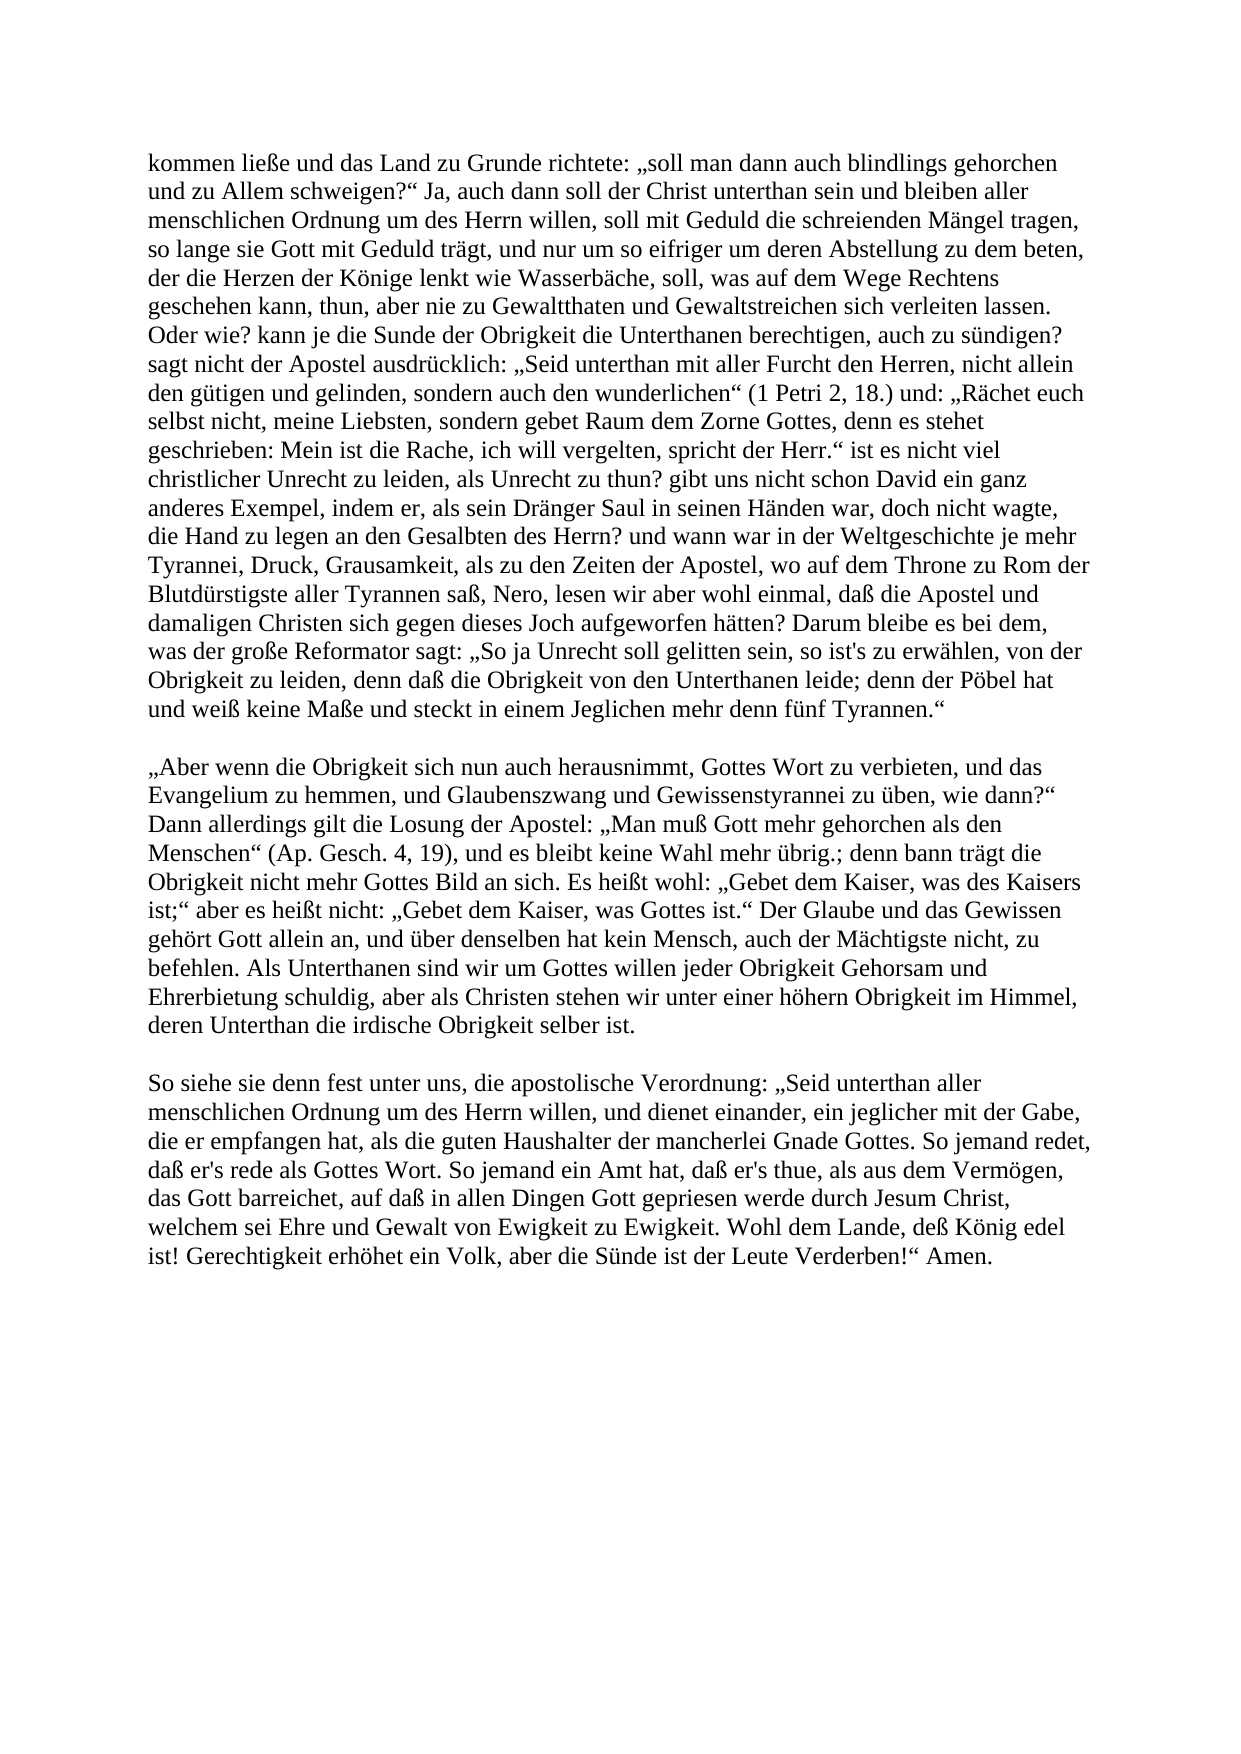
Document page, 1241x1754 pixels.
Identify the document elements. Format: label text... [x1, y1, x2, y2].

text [148, 148, 1093, 723]
text „Aber wenn die Obrigkeit sich nun auch herausnimmt, Gottes Wort zu verbieten, und das Evangelium zu hemmen, und Glaubenszwang und Gewissenstyrannei zu üben, wie dann?“ Dann allerdings gilt die Losung der Apostel: „Man muß Gott mehr gehorchen als den Menschen“ (Ap. Gesch. 4, 19), und es bleibt keine Wahl mehr übrig.; denn bann trägt die Obrigkeit nicht mehr Gottes Bild an sich. Es heißt wohl: „Gebet dem Kaiser, was des Kaisers ist;“ aber es heißt nicht: „Gebet dem Kaiser, was Gottes ist.“ Der Glaube und das Gewissen gehört Gott allein an, und über denselben hat kein Mensch, auch der Mächtigste nicht, zu befehlen. Als Unterthanen sind wir um Gottes willen jeder Obrigkeit Gehorsam und Ehrerbietung schuldig, aber als Christen stehen wir unter einer höhern Obrigkeit im Himmel, deren Unterthan die irdische Obrigkeit selber ist. [148, 752, 1093, 1039]
text So siehe sie denn fest unter uns, die apostolische Verordnung: „Seid unterthan aller menschlichen Ordnung um des Herrn willen, und dienet einander, ein jeglicher mit der Gabe, die er empfangen hat, als die guten Haushalter der mancherlei Gnade Gottes. So jemand redet, daß er's rede als Gottes Wort. So jemand ein Amt hat, daß er's thue, als aus dem Vermögen, das Gott barreichet, auf daß in allen Dingen Gott gepriesen werde durch Jesum Christ, welchem sei Ehre und Gewalt von Ewigkeit zu Ewigkeit. Wohl dem Lande, deß König edel ist! Gerechtigkeit erhöhet ein Volk, aber die Sünde ist der Leute Verderben!“ Amen. [148, 1068, 1093, 1270]
